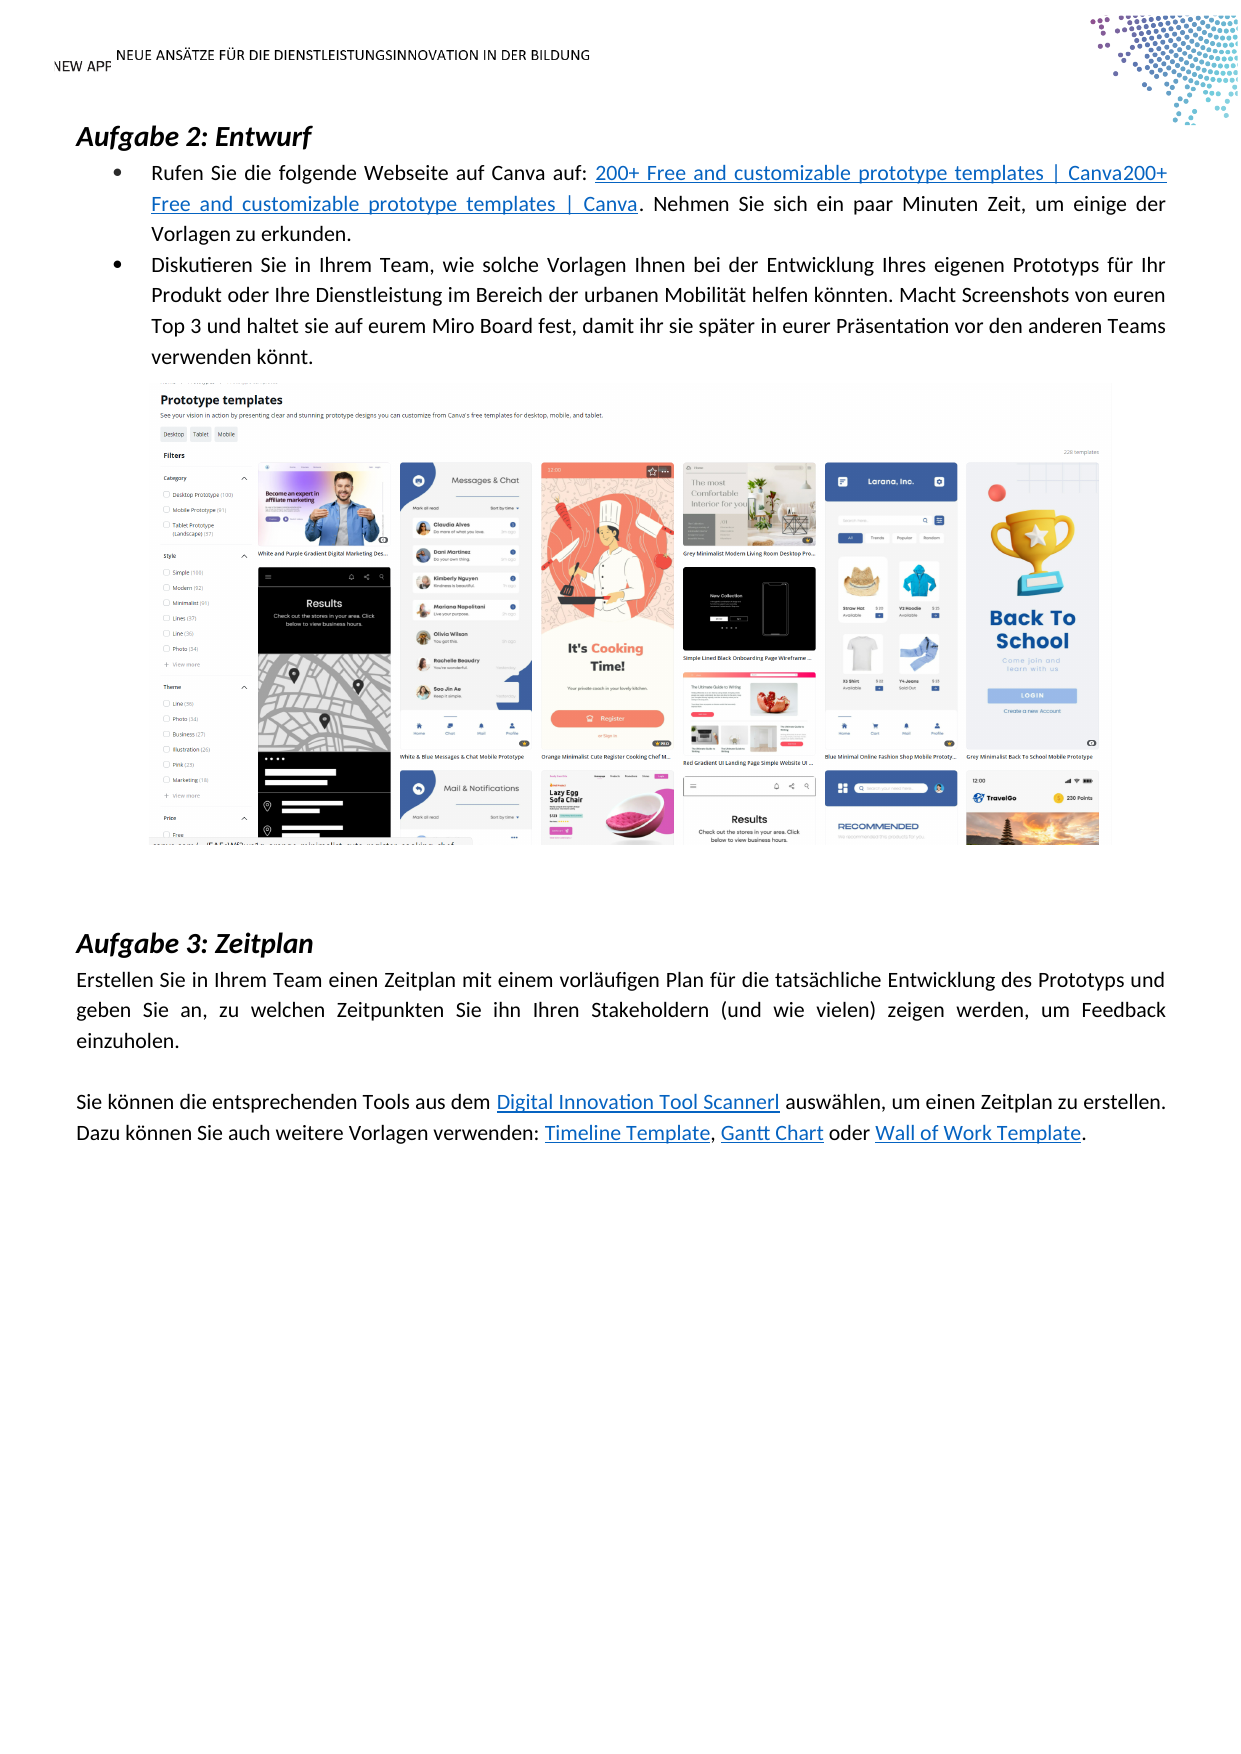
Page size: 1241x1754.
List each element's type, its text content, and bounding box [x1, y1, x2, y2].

picture [53, 15, 1236, 125]
text Aufgabe 2: Entwurf [76, 118, 1167, 154]
list Rufen Sie die folgende Webseite auf Canva auf: 200+ Free and customizable prototype templates | Canva200+ Free and customizable prototype templates | Canva. Nehmen Sie sich ein paar Minuten Zeit, um einige der Vorlagen zu erkunden. [114, 159, 1167, 247]
text Erstellen Sie in Ihrem Team einen Zeitplan mit einem vorläufigen Plan für die tatsächliche Entwicklung des Prototyps und geben Sie an, zu welchen Zeitpunkten Sie ihn Ihren Stakeholdern (und wie vielen) zeigen werden, um Feedback einzuholen. [76, 966, 1167, 1054]
picture [148, 383, 1112, 845]
text Aufgabe 3: Zeitplan [76, 925, 1167, 960]
list Diskutieren Sie in Ihrem Team, wie solche Vorlagen Ihnen bei der Entwicklung Ihres eigenen Prototyps für Ihr Produkt oder Ihre Dienstleistung im Bereich der urbanen Mobilität helfen könnten. Macht Screenshots von euren Top 3 und haltet sie auf eurem Miro Board fest, damit ihr sie später in eurer Präsentation vor den anderen Teams verwenden könnt. [114, 251, 1167, 369]
text Sie können die entsprechenden Tools aus dem Digital Innovation Tool Scannerl auswählen, um einen Zeitplan zu erstellen. Dazu können Sie auch weitere Vorlagen verwenden: Timeline Template, Gantt Chart oder Wall of Work Template. [76, 1088, 1167, 1146]
